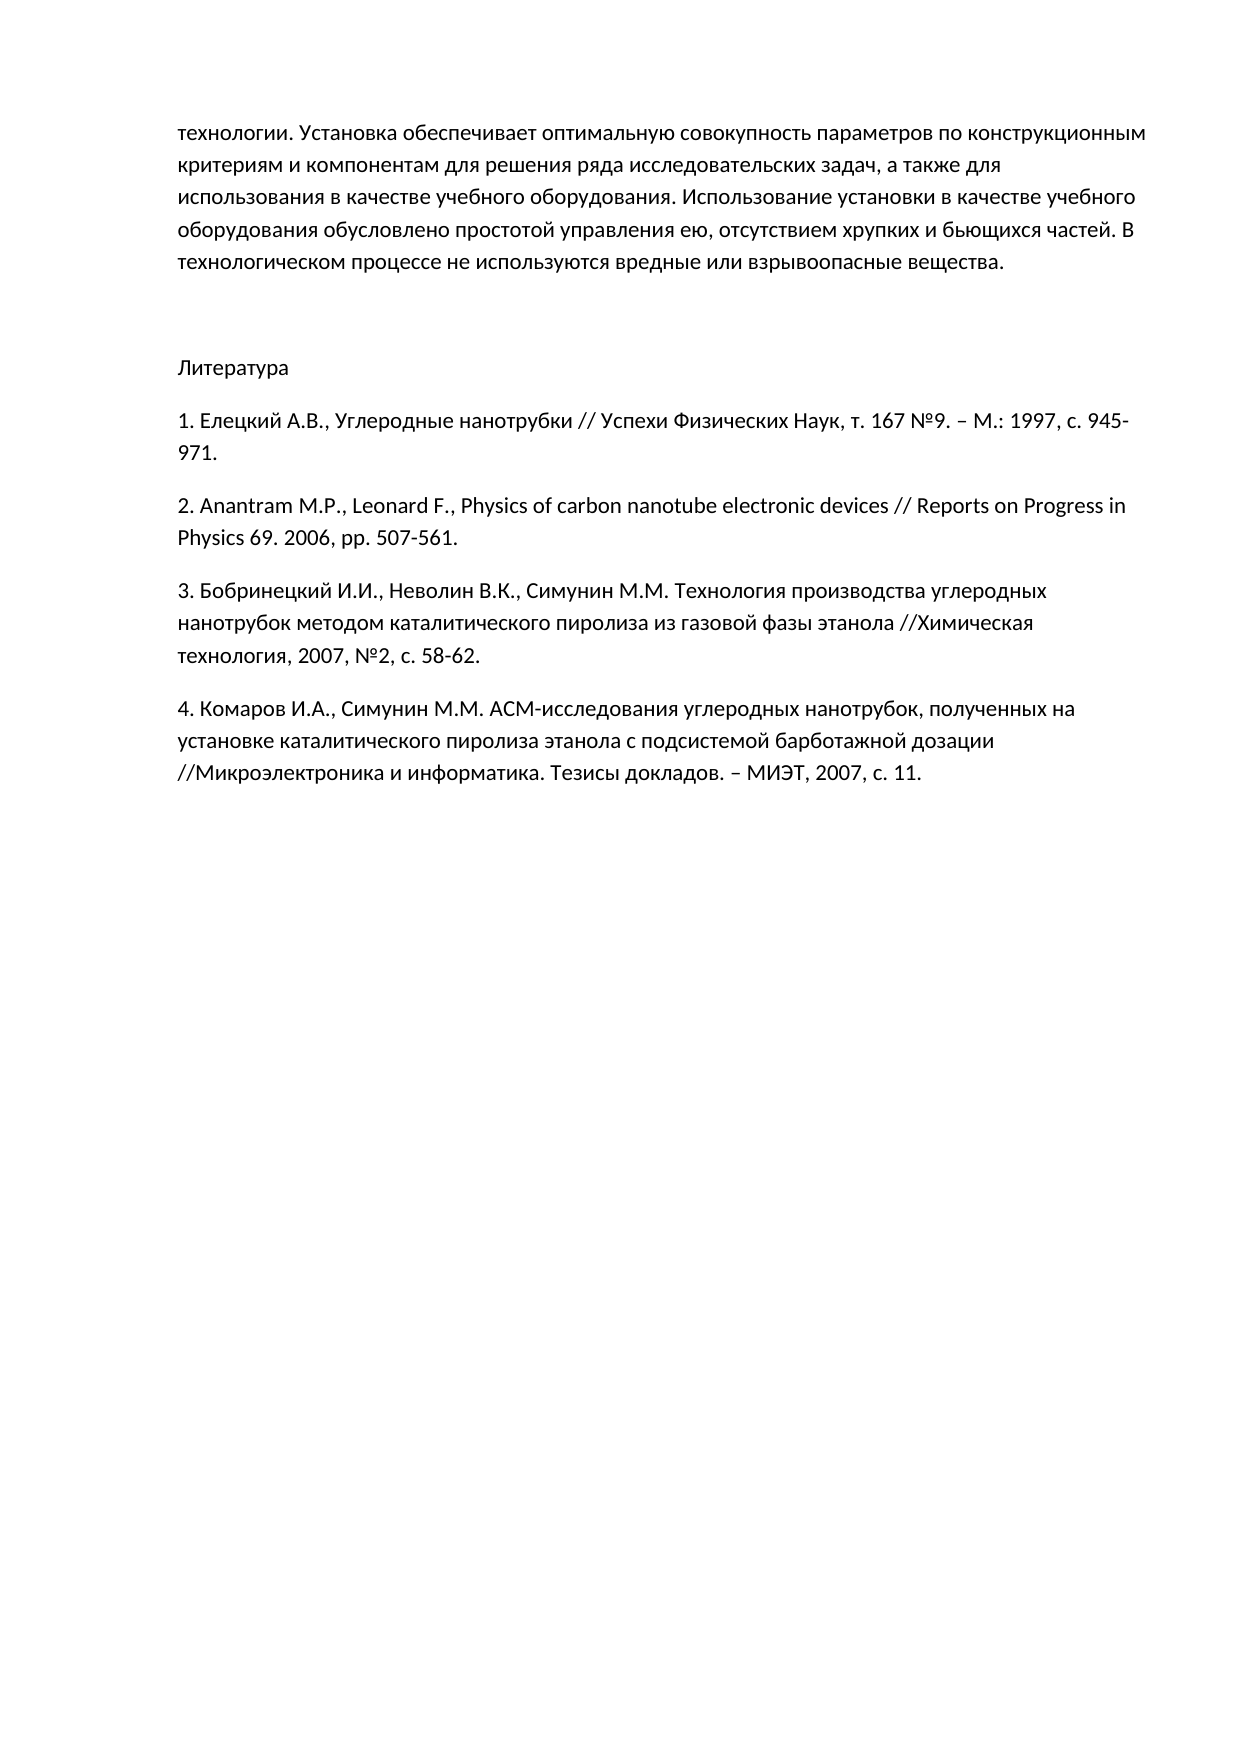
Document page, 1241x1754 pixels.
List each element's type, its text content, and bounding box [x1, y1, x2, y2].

text 2. Anantram М.Р., Leonard F., Physics of carbon nanotube electronic devices // Reports on Progress in Physics 69. 2006, pр. 507-561. [177, 491, 1152, 551]
text 1. Елецкий А.В., Углеродные нанотрубки // Успехи Физических Наук, т. 167 №9. – М.: 1997, с. 945-971. [177, 406, 1152, 466]
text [177, 118, 1152, 275]
text 3. Бобринецкий И.И., Неволин В.К., Симунин М.М. Технология производства углеродных нанотрубок методом каталитического пиролиза из газовой фазы этанола //Химическая технология, 2007, №2, с. 58-62. [177, 576, 1152, 669]
text Литература [177, 353, 1152, 381]
text 4. Комаров И.А., Симунин М.М. АСМ-исследования углеродных нанотрубок, полученных на установке каталитического пиролиза этанола с подсистемой барботажной дозации //Микроэлектроника и информатика. Тезисы докладов. – МИЭТ, 2007, с. 11. [177, 694, 1152, 786]
